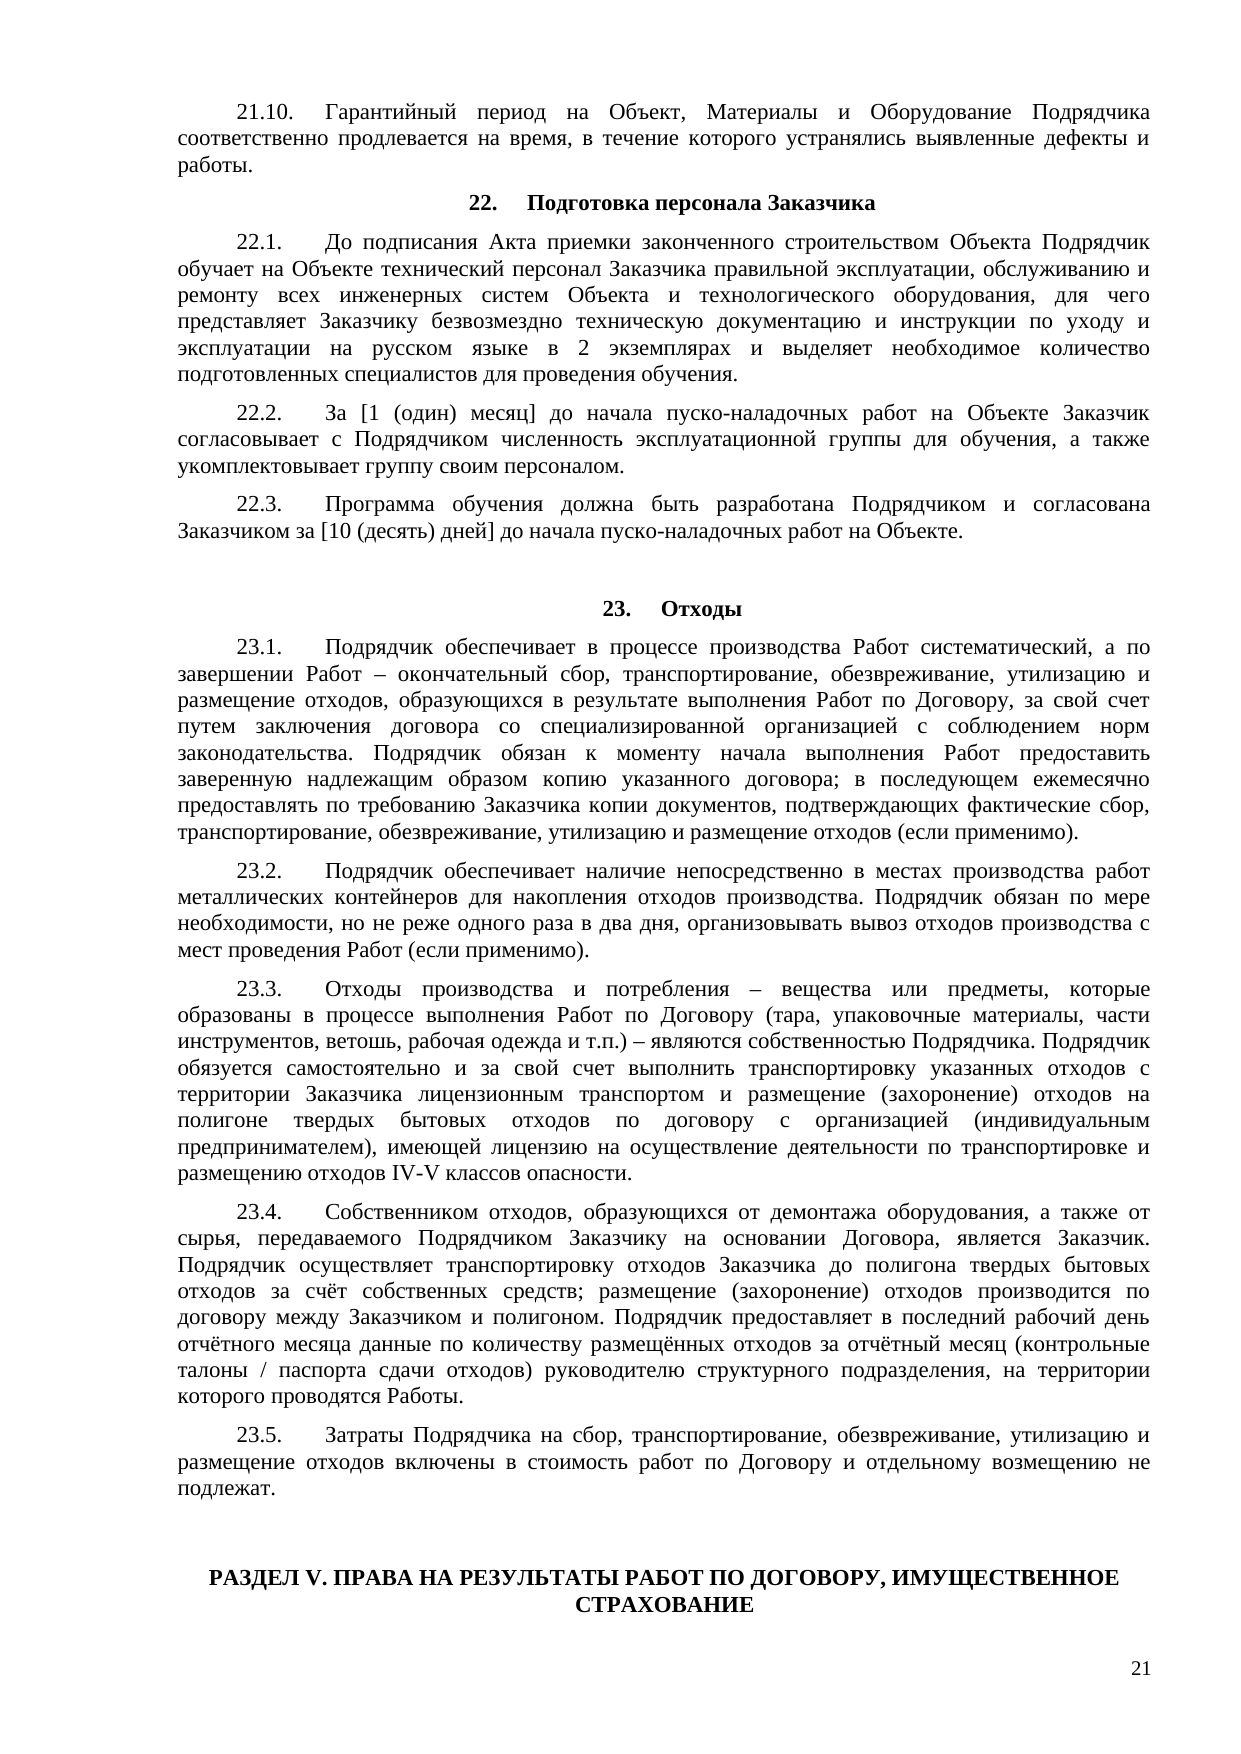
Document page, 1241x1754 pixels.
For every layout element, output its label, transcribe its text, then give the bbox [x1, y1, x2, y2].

text За [1 (один) месяц] до начала пуско-наладочных работ на Объекте Заказчик согласовывает с Подрядчиком численность эксплуатационной группы для обучения, а также укомплектовывает группу своим персоналом. [177, 399, 1152, 478]
list РАЗДЕЛ V. ПРАВА НА РЕЗУЛЬТАТЫ РАБОТ ПО ДОГОВОРУ, ИМУЩЕСТВЕННОЕ СТРАХОВАНИЕ [177, 1564, 1152, 1617]
text Подготовка персонала Заказчика [177, 189, 1152, 216]
text Собственником отходов, образующихся от демонтажа оборудования, а также от сырья, передаваемого Подрядчиком Заказчику на основании Договора, является Заказчик. Подрядчик осуществляет транспортировку отходов Заказчика до полигона твердых бытовых отходов за счёт собственных средств; размещение (захоронение) отходов производится по договору между Заказчиком и полигоном. Подрядчик предоставляет в последний рабочий день отчётного месяца данные по количеству размещённых отходов за отчётный месяц (контрольные талоны / паспорта сдачи отходов) руководителю структурного подразделения, на территории которого проводятся Работы. [177, 1198, 1152, 1409]
text Отходы [177, 594, 1152, 621]
text Гарантийный период на Объект, Материалы и Оборудование Подрядчика соответственно продлевается на время, в течение которого устранялись выявленные дефекты и работы. [177, 98, 1152, 177]
text Подрядчик обеспечивает наличие непосредственно в местах производства работ металлических контейнеров для накопления отходов производства. Подрядчик обязан по мере необходимости, но не реже одного раза в два дня, организовывать вывоз отходов производства с мест проведения Работ (если применимо). [177, 857, 1152, 962]
text Программа обучения должна быть разработана Подрядчиком и согласована Заказчиком за [10 (десять) дней] до начала пуско-наладочных работ на Объекте. [177, 491, 1152, 543]
text Отходы производства и потребления – вещества или предметы, которые образованы в процессе выполнения Работ по Договору (тара, упаковочные материалы, части инструментов, ветошь, рабочая одежда и т.п.) – являются собственностью Подрядчика. Подрядчик обязуется самостоятельно и за свой счет выполнить транспортировку указанных отходов с территории Заказчика лицензионным транспортом и размещение (захоронение) отходов на полигоне твердых бытовых отходов по договору с организацией (индивидуальным предпринимателем), имеющей лицензию на осуществление деятельности по транспортировке и размещению отходов IV-V классов опасности. [177, 975, 1152, 1186]
text Подрядчик обеспечивает в процессе производства Работ систематический, а по завершении Работ – окончательный сбор, транспортирование, обезвреживание, утилизацию и размещение отходов, образующихся в результате выполнения Работ по Договору, за свой счет путем заключения договора со специализированной организацией с соблюдением норм законодательства. Подрядчик обязан к моменту начала выполнения Работ предоставить заверенную надлежащим образом копию указанного договора; в последующем ежемесячно предоставлять по требованию Заказчика копии документов, подтверждающих фактические сбор, транспортирование, обезвреживание, утилизацию и размещение отходов (если применимо). [177, 633, 1152, 844]
text До подписания Акта приемки законченного строительством Объекта Подрядчик обучает на Объекте технический персонал Заказчика правильной эксплуатации, обслуживанию и ремонту всех инженерных систем Объекта и технологического оборудования, для чего представляет Заказчику безвозмездно техническую документацию и инструкции по уходу и эксплуатации на русском языке в 2 экземплярах и выделяет необходимое количество подготовленных специалистов для проведения обучения. [177, 228, 1152, 386]
text Затраты Подрядчика на сбор, транспортирование, обезвреживание, утилизацию и размещение отходов включены в стоимость работ по Договору и отдельному возмещению не подлежат. [177, 1421, 1152, 1500]
